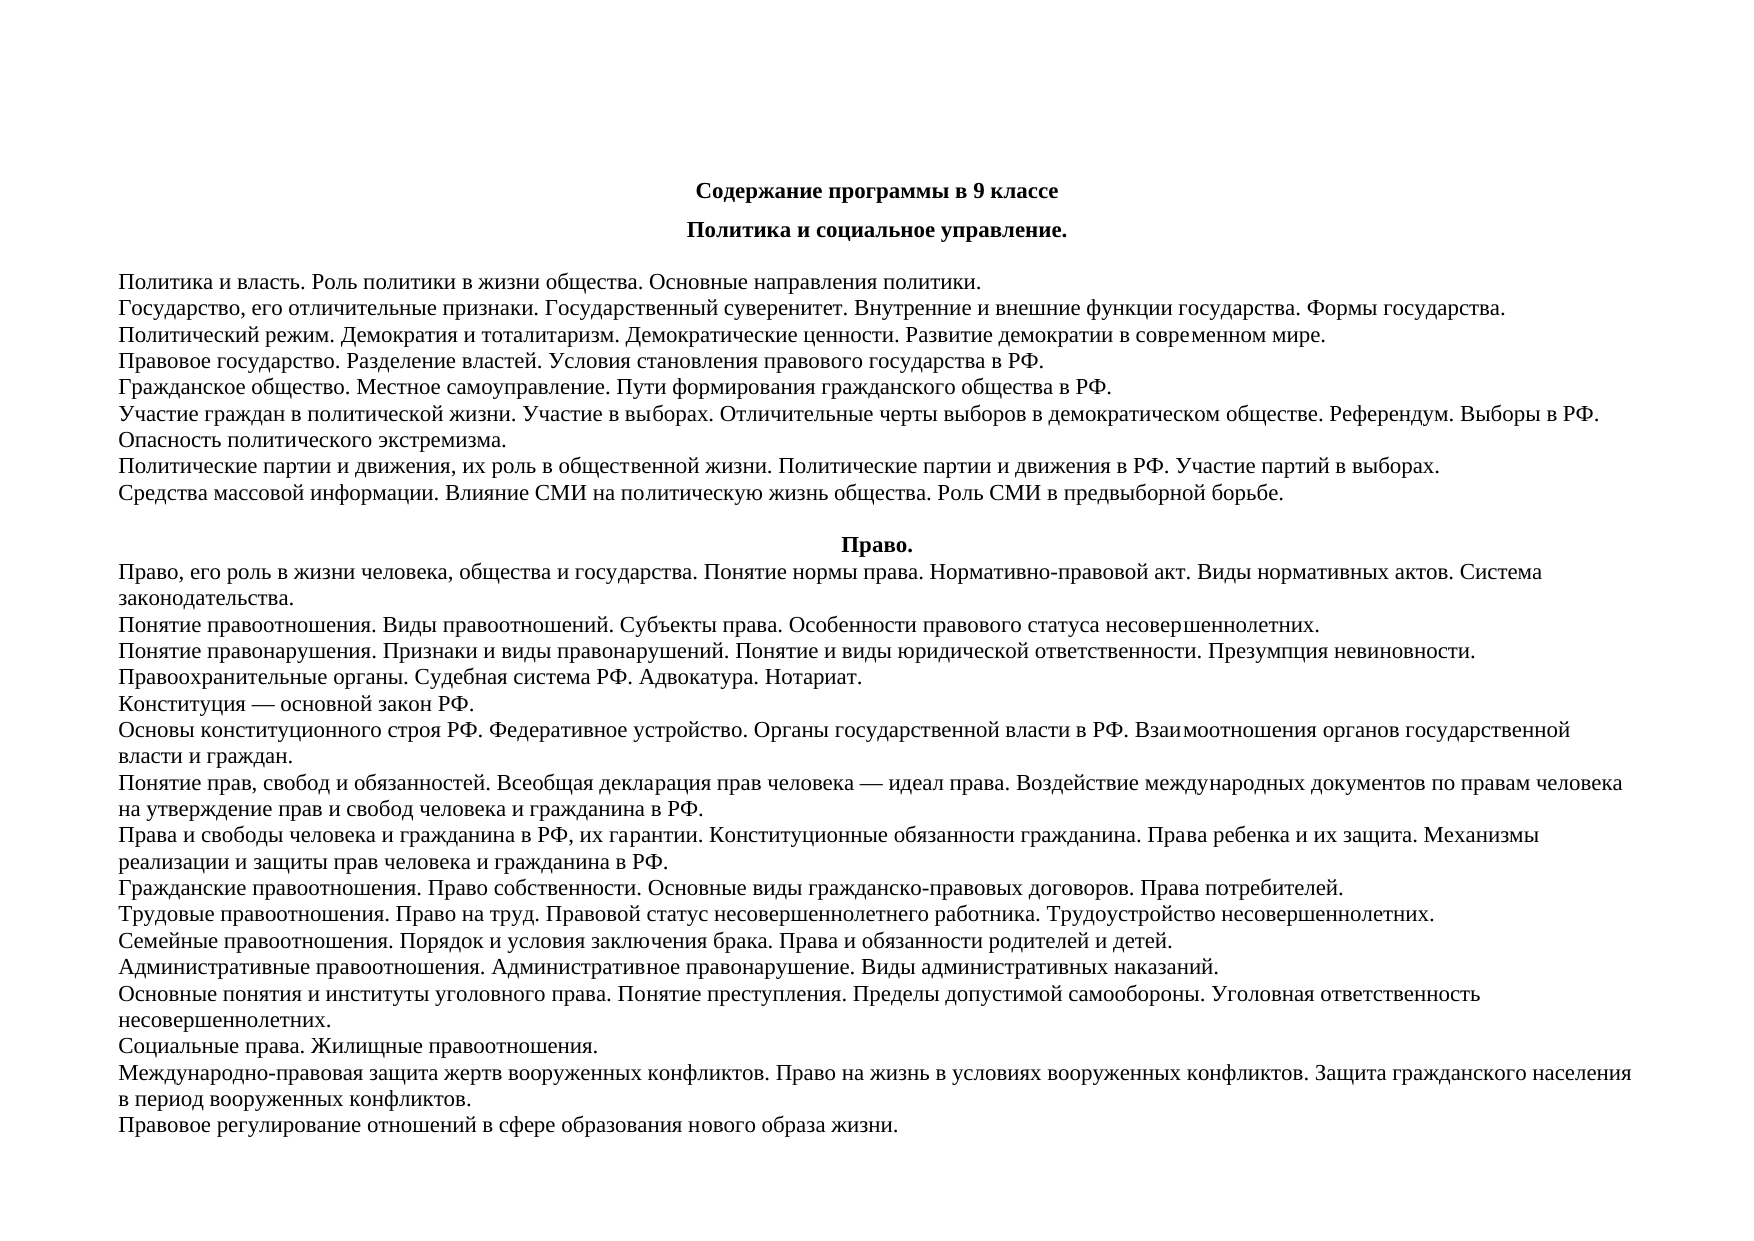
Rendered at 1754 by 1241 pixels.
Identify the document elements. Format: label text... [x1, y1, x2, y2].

text Основы конституционного строя РФ. Федеративное устройство. Органы государственной власти в РФ. Взаимоотношения органов государственной власти и граждан. [118, 716, 1636, 769]
text Право, его роль в жизни человека, общества и государства. Понятие нормы права. Нормативно-правовой акт. Виды нормативных актов. Система законодательства. [118, 558, 1636, 611]
text Политика и власть. Роль политики в жизни общества. Основные направления политики. [118, 268, 1636, 294]
text Понятие правоотношения. Виды правоотношений. Субъекты права. Особенности правового статуса несовершеннолетних. [118, 611, 1636, 637]
text Государство, его отличительные признаки. Государственный суверенитет. Внутренние и внешние функции государства. Формы государства. [118, 294, 1636, 321]
text Правовое государство. Разделение властей. Условия становления правового государства в РФ. [118, 347, 1636, 373]
text Правоохранительные органы. Судебная система РФ. Адвокатура. Нотариат. [118, 663, 1636, 690]
text Политические партии и движения, их роль в общественной жизни. Политические партии и движения в РФ. Участие партий в выборах. [118, 452, 1636, 479]
text Понятие правонарушения. Признаки и виды правонарушений. Понятие и виды юридической ответственности. Презумпция невиновности. [118, 637, 1636, 663]
text Административные правоотношения. Административное правонарушение. Виды административных наказаний. [118, 953, 1636, 979]
text Содержание программы в 9 классе [118, 177, 1636, 203]
text Право. [118, 532, 1636, 558]
text Международно-правовая защита жертв вооруженных конфликтов. Право на жизнь в условиях вооруженных конфликтов. Защита гражданского населения в период вооруженных конфликтов. [118, 1059, 1636, 1111]
text Семейные правоотношения. Порядок и условия заключения брака. Права и обязанности родителей и детей. [118, 927, 1636, 953]
text Социальные права. Жилищные правоотношения. [118, 1032, 1636, 1059]
text Гражданское общество. Местное самоуправление. Пути формирования гражданского общества в РФ. [118, 373, 1636, 400]
text Права и свободы человека и гражданина в РФ, их гарантии. Конституционные обязанности гражданина. Права ребенка и их защита. Механизмы реализации и защиты прав человека и гражданина в РФ. [118, 821, 1636, 874]
text Основные понятия и институты уголовного права. Понятие преступления. Пределы допустимой самообороны. Уголовная ответственность несовершеннолетних. [118, 979, 1636, 1032]
text Участие граждан в политической жизни. Участие в выборах. Отличительные черты выборов в демократическом обществе. Референдум. Выборы в РФ. Опасность политического экстремизма. [118, 400, 1636, 452]
text Понятие прав, свобод и обязанностей. Всеобщая декларация прав человека — идеал права. Воздействие международных документов по правам человека на утверждение прав и свобод человека и гражданина в РФ. [118, 769, 1636, 821]
text Правовое регулирование отношений в сфере образования нового образа жизни. [118, 1111, 1636, 1138]
text Средства массовой информации. Влияние СМИ на политическую жизнь общества. Роль СМИ в предвыборной борьбе. [118, 479, 1636, 505]
text Конституция — основной закон РФ. [118, 690, 1636, 716]
text Гражданские правоотношения. Право собственности. Основные виды гражданско-правовых договоров. Права потребителей. [118, 874, 1636, 901]
text Политический режим. Демократия и тоталитаризм. Демократические ценности. Развитие демократии в современном мире. [118, 321, 1636, 347]
text Трудовые правоотношения. Право на труд. Правовой статус несовершеннолетнего работника. Трудоустройство несовершеннолетних. [118, 901, 1636, 927]
text Политика и социальное управление. [118, 216, 1636, 242]
